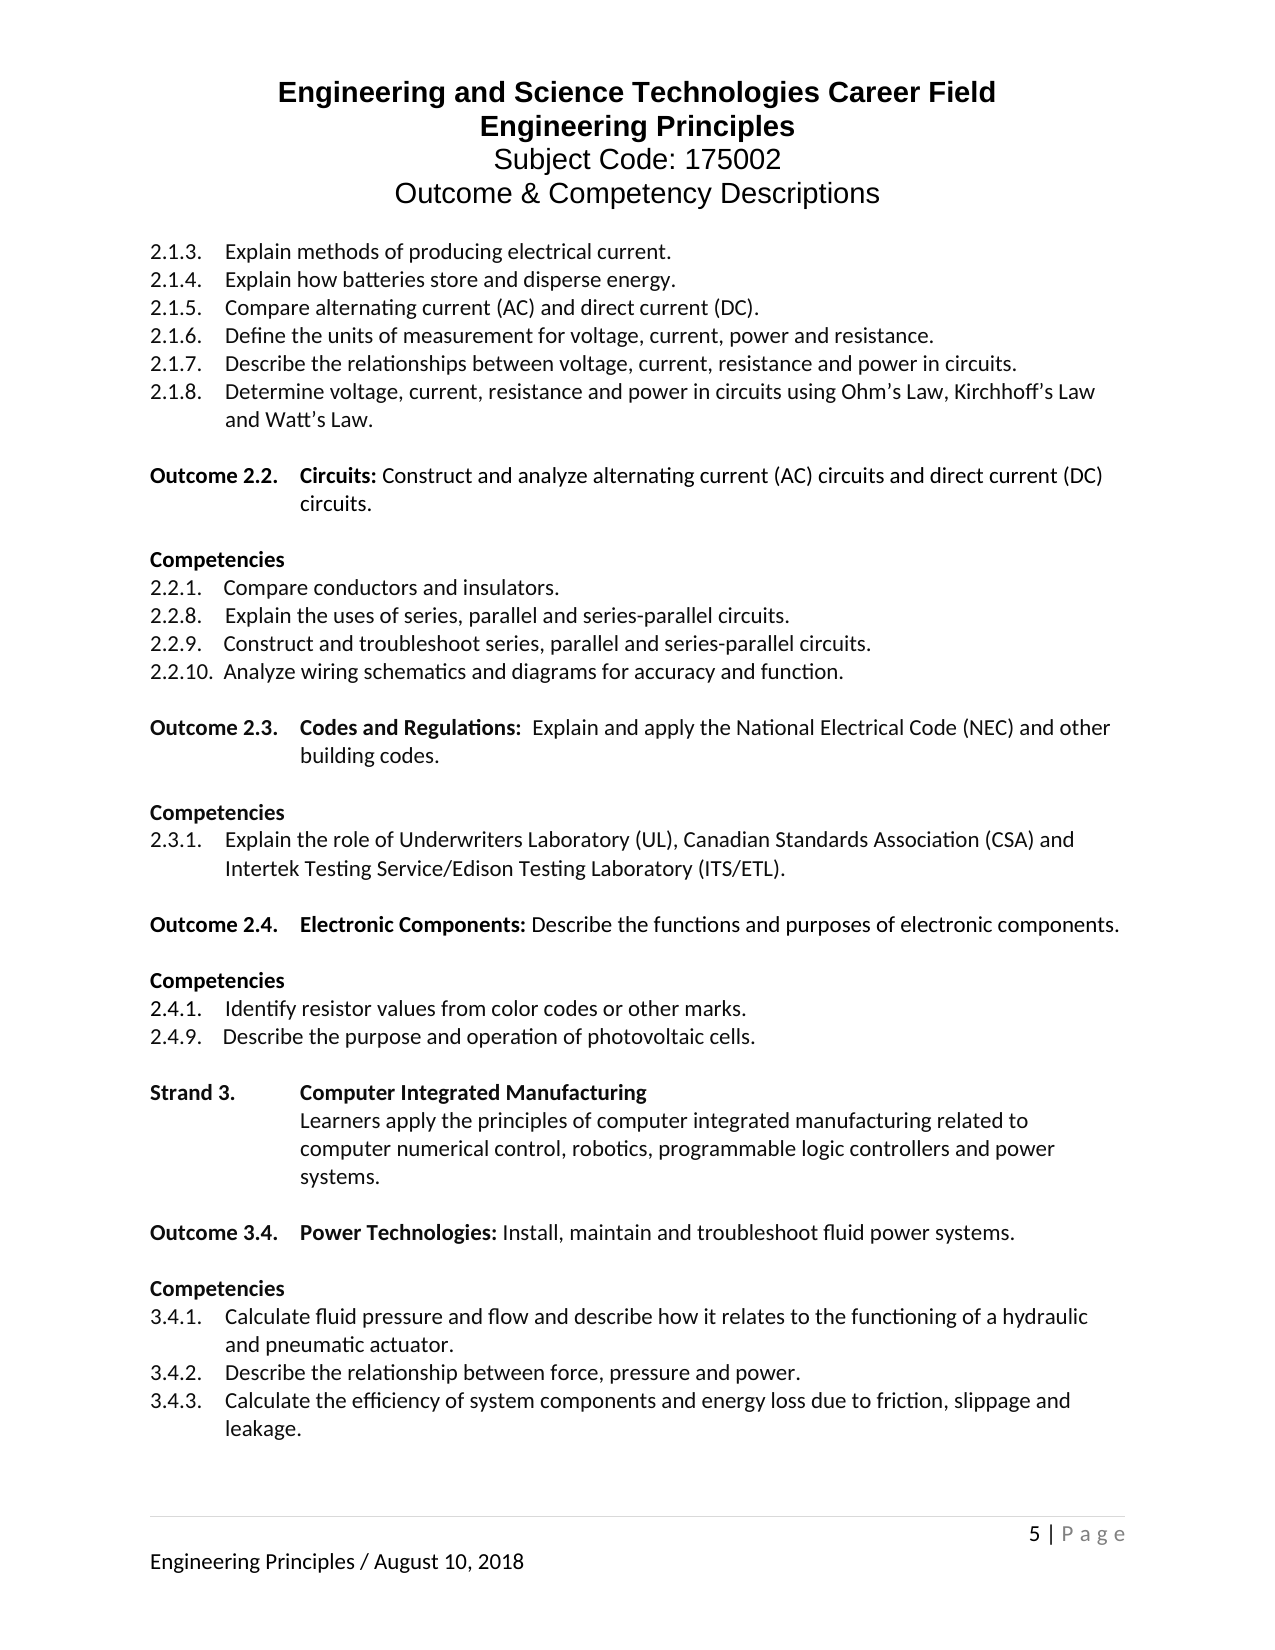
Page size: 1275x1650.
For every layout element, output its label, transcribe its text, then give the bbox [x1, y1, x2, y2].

text Outcome 2.2. Circuits: Construct and analyze alternating current (AC) circuits and direct current (DC) circuits. [150, 461, 1125, 517]
list Define the units of measurement for voltage, current, power and resistance. [150, 321, 1125, 349]
list Construct and troubleshoot series, parallel and series-parallel circuits. [150, 629, 1125, 657]
text 2.4.9. Describe the purpose and operation of photovoltaic cells. [150, 1022, 1125, 1050]
text Outcome 2.3. Codes and Regulations: Explain and apply the National Electrical Code (NEC) and other [150, 713, 1125, 742]
text 2.3.1. Explain the role of Underwriters Laboratory (UL), Canadian Standards Association (CSA) and [150, 826, 1125, 854]
text Competencies [150, 966, 1125, 994]
list Compare alternating current (AC) and direct current (DC). [150, 293, 1125, 321]
list Describe the relationships between voltage, current, resistance and power in circuits. [150, 349, 1125, 377]
list Identify resistor values from color codes or other marks. [150, 994, 1125, 1022]
text Competencies [150, 798, 1125, 826]
text Competencies [150, 545, 1125, 573]
list Analyze wiring schematics and diagrams for accuracy and function. [150, 657, 1125, 686]
text Strand 3. Computer Integrated Manufacturing [150, 1078, 1125, 1106]
text 3.4.1. Calculate fluid pressure and flow and describe how it relates to the functioning of a hydraulic and pneumatic actuator. [150, 1302, 1125, 1358]
list Compare conductors and insulators. [150, 573, 1125, 601]
list Determine voltage, current, resistance and power in circuits using Ohm’s Law, Kirchhoff’s Law and Watt’s Law. [150, 377, 1125, 433]
text Outcome 2.4. Electronic Components: Describe the functions and purposes of electronic components. [150, 910, 1125, 938]
text 3.4.2. Describe the relationship between force, pressure and power. [150, 1358, 1125, 1386]
text Intertek Testing Service/Edison Testing Laboratory (ITS/ETL). [150, 854, 1125, 882]
text building codes. [150, 742, 1125, 769]
text Learners apply the principles of computer integrated manufacturing related to computer numerical control, robotics, programmable logic controllers and power systems. [300, 1106, 1125, 1190]
text Competencies [150, 1274, 1125, 1302]
list Explain methods of producing electrical current. [150, 237, 1125, 265]
list Explain how batteries store and disperse energy. [150, 265, 1125, 293]
text Outcome 3.4. Power Technologies: Install, maintain and troubleshoot fluid power systems. [150, 1218, 1125, 1246]
text 3.4.3. Calculate the efficiency of system components and energy loss due to friction, slippage and leakage. [150, 1386, 1125, 1442]
list Explain the uses of series, parallel and series-parallel circuits. [150, 601, 1125, 629]
